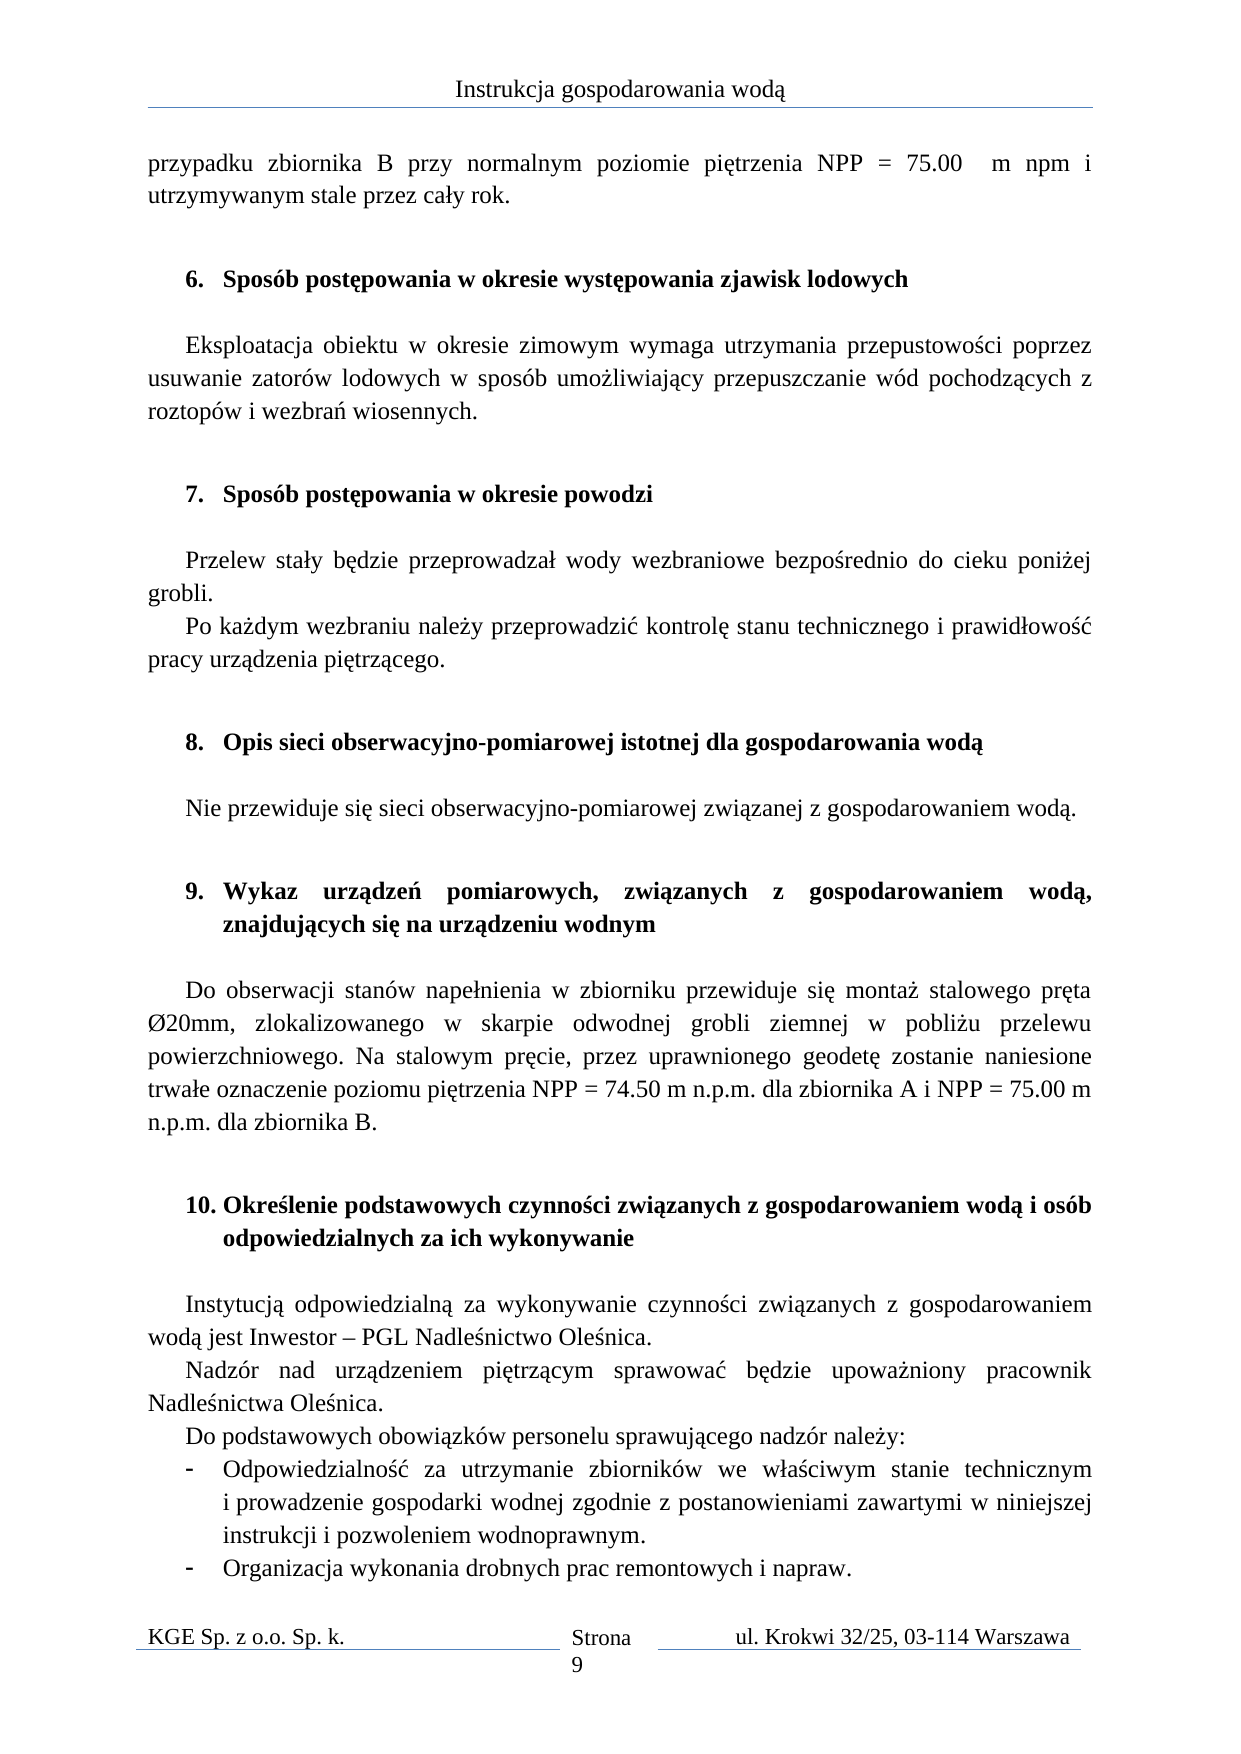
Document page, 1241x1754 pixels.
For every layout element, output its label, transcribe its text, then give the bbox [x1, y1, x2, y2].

text Do obserwacji stanów napełnienia w zbiorniku przewiduje się montaż stalowego pręta Ø20mm, zlokalizowanego w skarpie odwodnej grobli ziemnej w pobliżu przelewu powierzchniowego. Na stalowym pręcie, przez uprawnionego geodetę zostanie naniesione trwałe oznaczenie poziomu piętrzenia NPP = 74.50 m n.p.m. dla zbiornika A i NPP = 75.00 m n.p.m. dla zbiornika B. [148, 975, 1093, 1136]
text Przelew stały będzie przeprowadzał wody wezbraniowe bezpośrednio do cieku poniżej grobli. [148, 545, 1093, 607]
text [148, 148, 1093, 209]
text Do podstawowych obowiązków personelu sprawującego nadzór należy: [148, 1421, 1093, 1450]
subtitle Wykaz urządzeń pomiarowych, związanych z gospodarowaniem wodą, znajdujących się na urządzeniu wodnym [185, 876, 1093, 938]
text Po każdym wezbraniu należy przeprowadzić kontrolę stanu technicznego i prawidłowość pracy urządzenia piętrzącego. [148, 611, 1093, 673]
list Organizacja wykonania drobnych prac remontowych i napraw. [185, 1553, 1093, 1582]
text Nadzór nad urządzeniem piętrzącym sprawować będzie upoważniony pracownik Nadleśnictwa Oleśnica. [148, 1355, 1093, 1417]
subtitle Określenie podstawowych czynności związanych z gospodarowaniem wodą i osób odpowiedzialnych za ich wykonywanie [185, 1190, 1093, 1252]
text Eksploatacja obiektu w okresie zimowym wymaga utrzymania przepustowości poprzez usuwanie zatorów lodowych w sposób umożliwiający przepuszczanie wód pochodzących z roztopów i wezbrań wiosennych. [148, 330, 1093, 424]
subtitle Opis sieci obserwacyjno-pomiarowej istotnej dla gospodarowania wodą [185, 727, 1093, 756]
list Odpowiedzialność za utrzymanie zbiorników we właściwym stanie technicznym i prowadzenie gospodarki wodnej zgodnie z postanowieniami zawartymi w niniejszej instrukcji i pozwoleniem wodnoprawnym. [185, 1454, 1093, 1549]
subtitle Sposób postępowania w okresie powodzi [185, 479, 1093, 507]
text Instytucją odpowiedzialną za wykonywanie czynności związanych z gospodarowaniem wodą jest Inwestor – PGL Nadleśnictwo Oleśnica. [148, 1289, 1093, 1351]
text Nie przewiduje się sieci obserwacyjno-pomiarowej związanej z gospodarowaniem wodą. [148, 793, 1093, 822]
subtitle Sposób postępowania w okresie występowania zjawisk lodowych [185, 264, 1093, 292]
